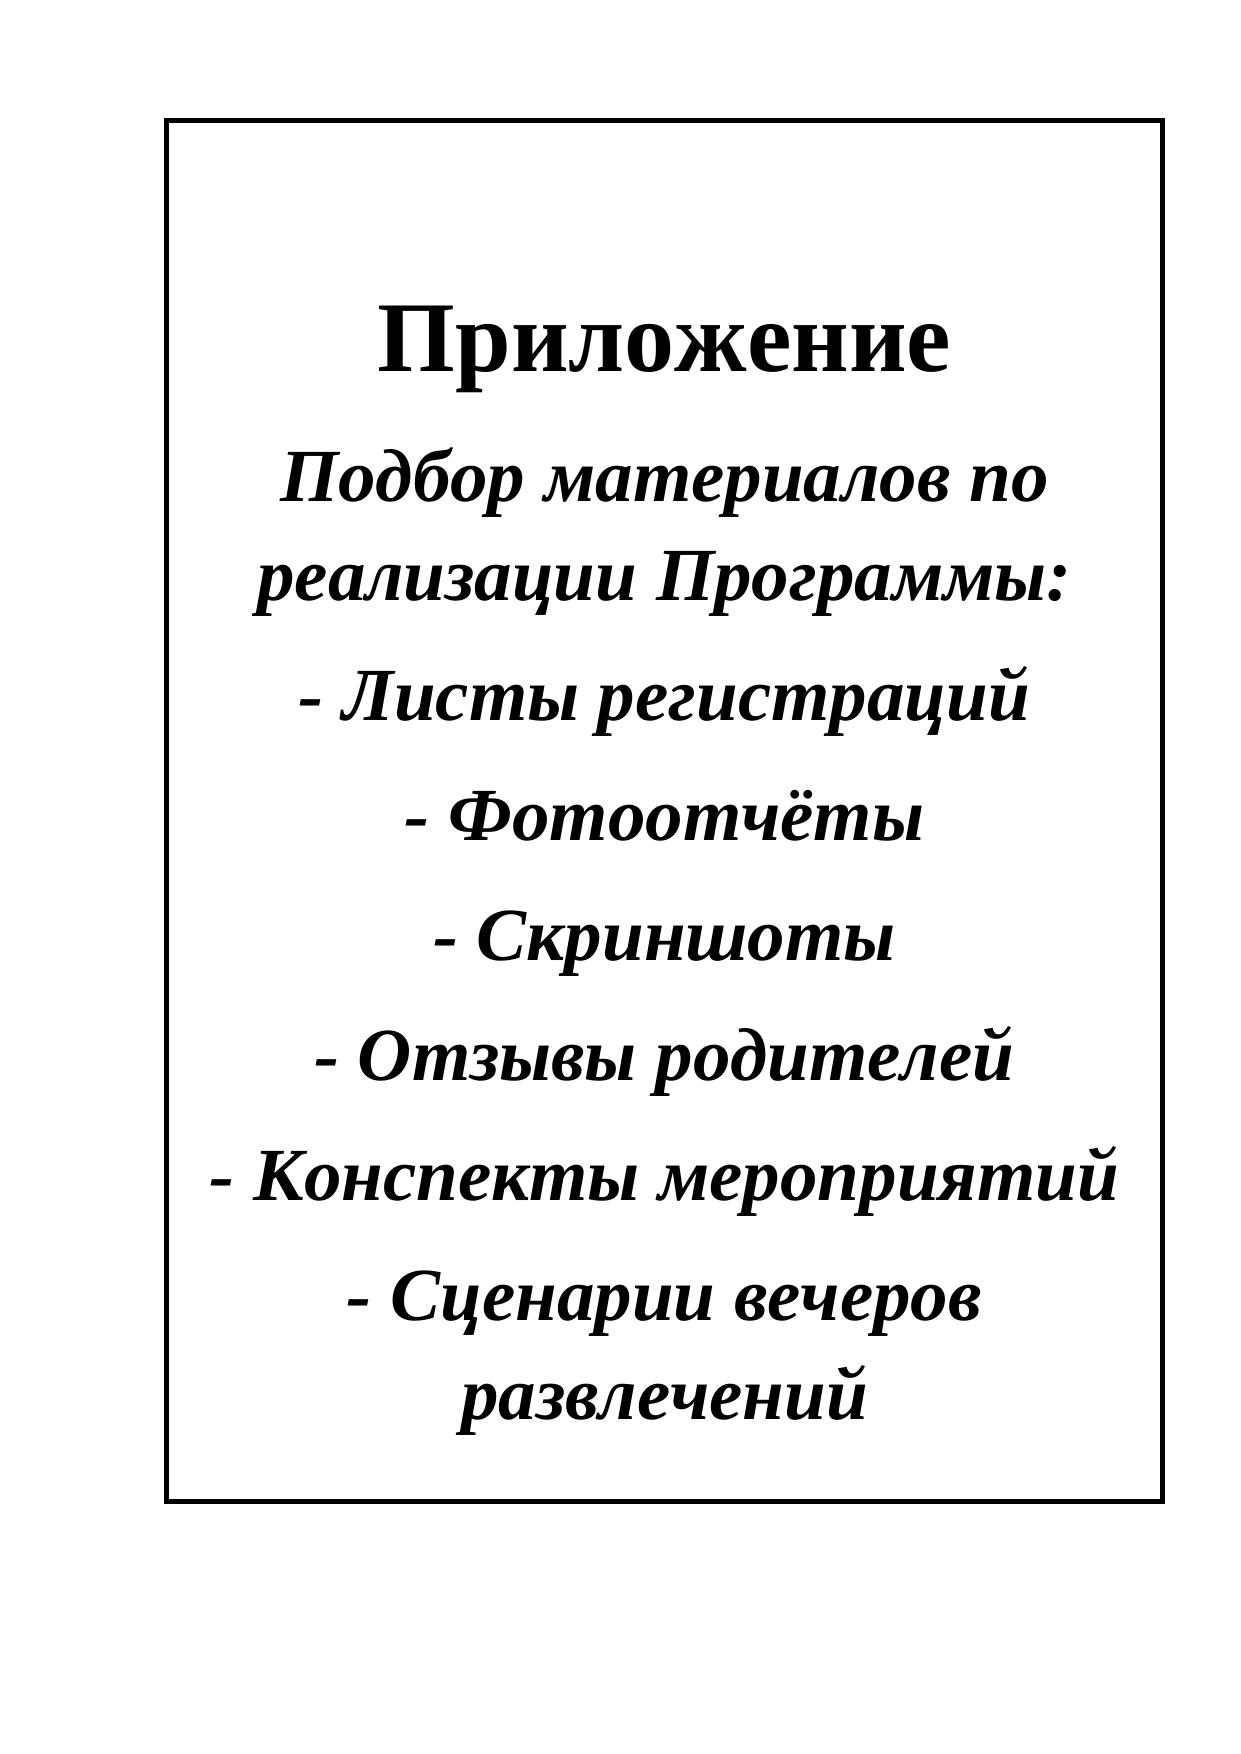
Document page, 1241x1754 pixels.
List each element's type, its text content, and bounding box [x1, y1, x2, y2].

text - Отзывы родителей [169, 1003, 1160, 1096]
text - Фотоотчёты [169, 763, 1160, 856]
text Подбор материалов по реализации Программы: [169, 424, 1160, 616]
text - Сценарии вечеров развлечений [169, 1243, 1160, 1436]
text Приложение [169, 271, 1160, 393]
text - Конспекты мероприятий [169, 1123, 1160, 1216]
text - Скриншоты [169, 883, 1160, 976]
text - Листы регистраций [169, 643, 1160, 736]
